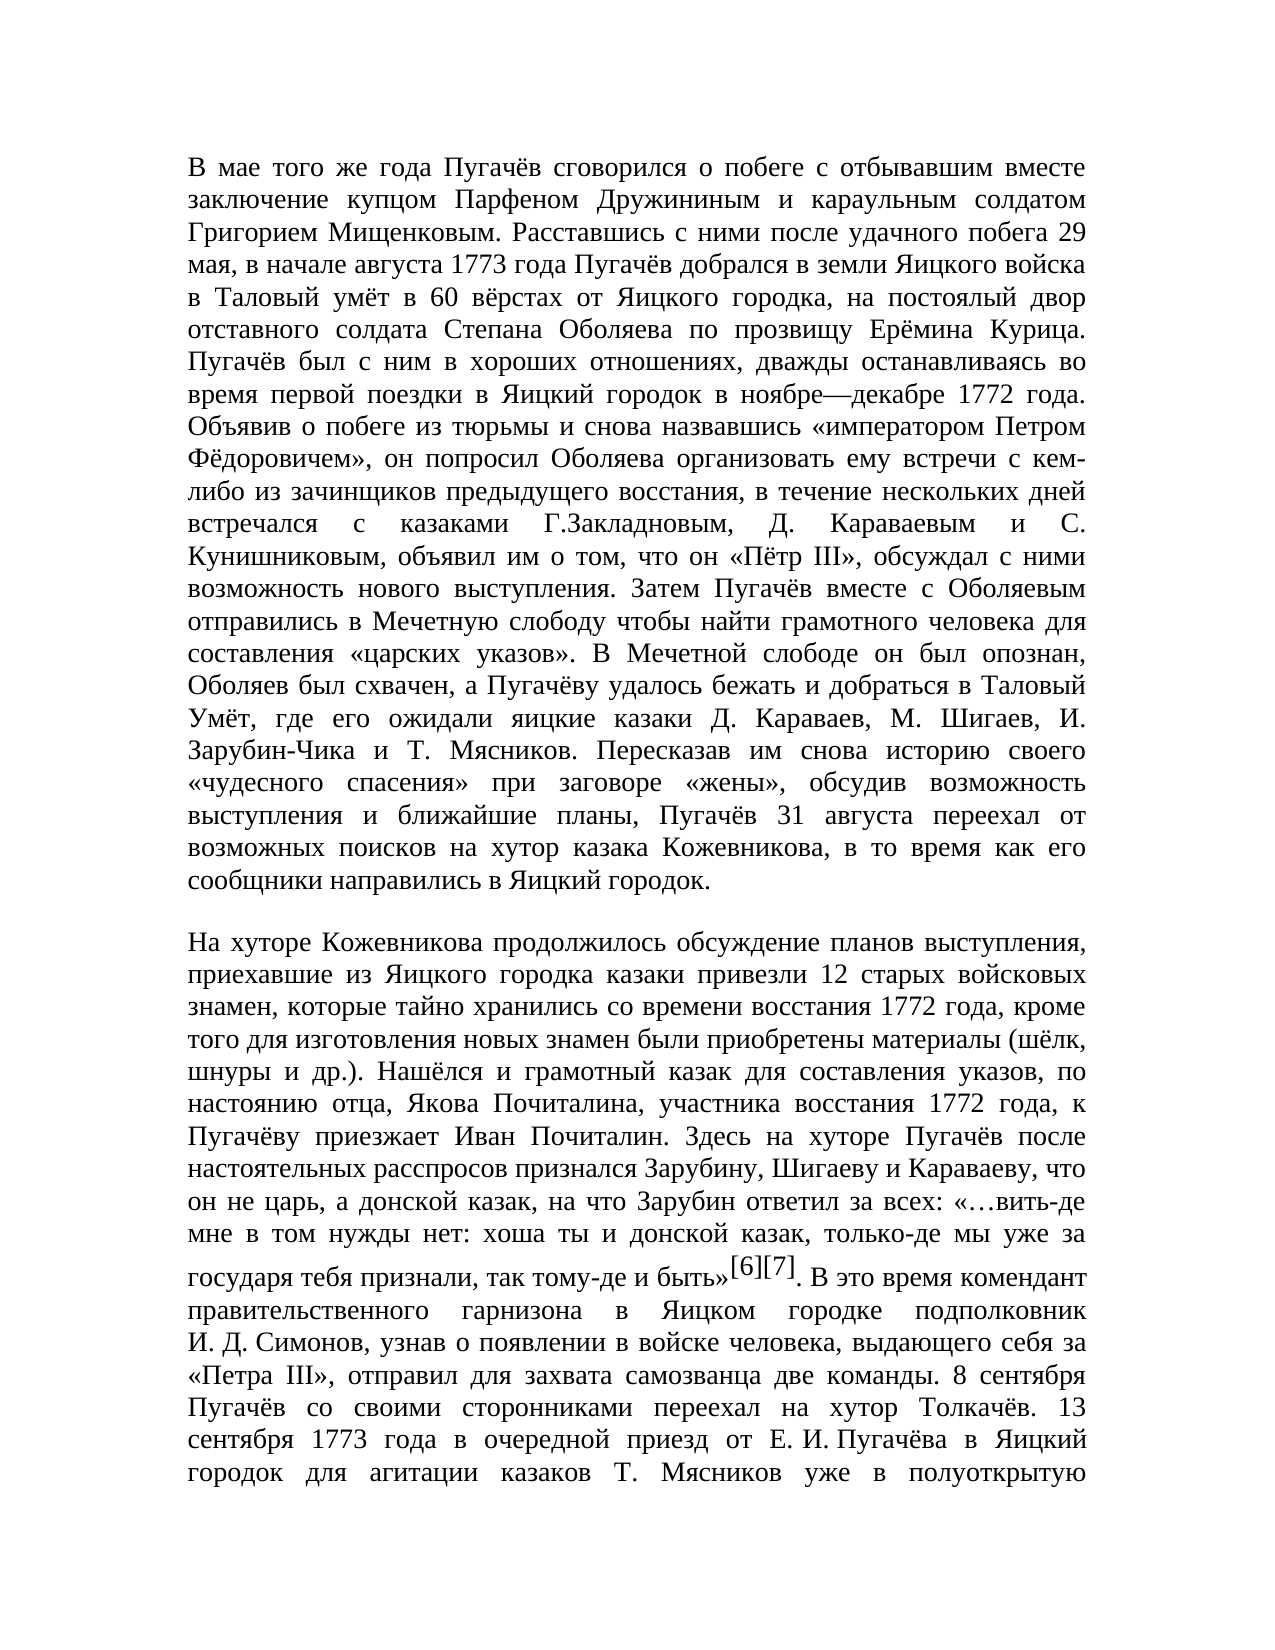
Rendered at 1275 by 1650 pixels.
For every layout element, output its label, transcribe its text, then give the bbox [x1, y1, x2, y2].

text В мае того же года Пугачёв сговорился о побеге с отбывавшим вместе заключение купцом Парфеном Дружининым и караульным солдатом Григорием Мищенковым. Расставшись с ними после удачного побега 29 мая, в начале августа 1773 года Пугачёв добрался в земли Яицкого войска в Таловый умёт в 60 вёрстах от Яицкого городка, на постоялый двор отставного солдата Степана Оболяева по прозвищу Ерёмина Курица. Пугачёв был с ним в хороших отношениях, дважды останавливаясь во время первой поездки в Яицкий городок в ноябре—декабре 1772 года. Объявив о побеге из тюрьмы и снова назвавшись «императором Петром Фёдоровичем», он попросил Оболяева организовать ему встречи с кем-либо из зачинщиков предыдущего восстания, в течение нескольких дней встречался с казаками Г.Закладновым, Д. Караваевым и С. Кунишниковым, объявил им о том, что он «Пётр III», обсуждал с ними возможность нового выступления. Затем Пугачёв вместе с Оболяевым отправились в Мечетную слободу чтобы найти грамотного человека для составления «царских указов». В Мечетной слободе он был опознан, Оболяев был схвачен, а Пугачёву удалось бежать и добраться в Таловый Умёт, где его ожидали яицкие казаки Д. Караваев, М. Шигаев, И. Зарубин-Чика и Т. Мясников. Пересказав им снова историю своего «чудесного спасения» при заговоре «жены», обсудив возможность выступления и ближайшие планы, Пугачёв 31 августа переехал от возможных поисков на хутор казака Кожевникова, в то время как его сообщники направились в Яицкий городок. [187, 150, 1087, 895]
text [187, 924, 1087, 1487]
